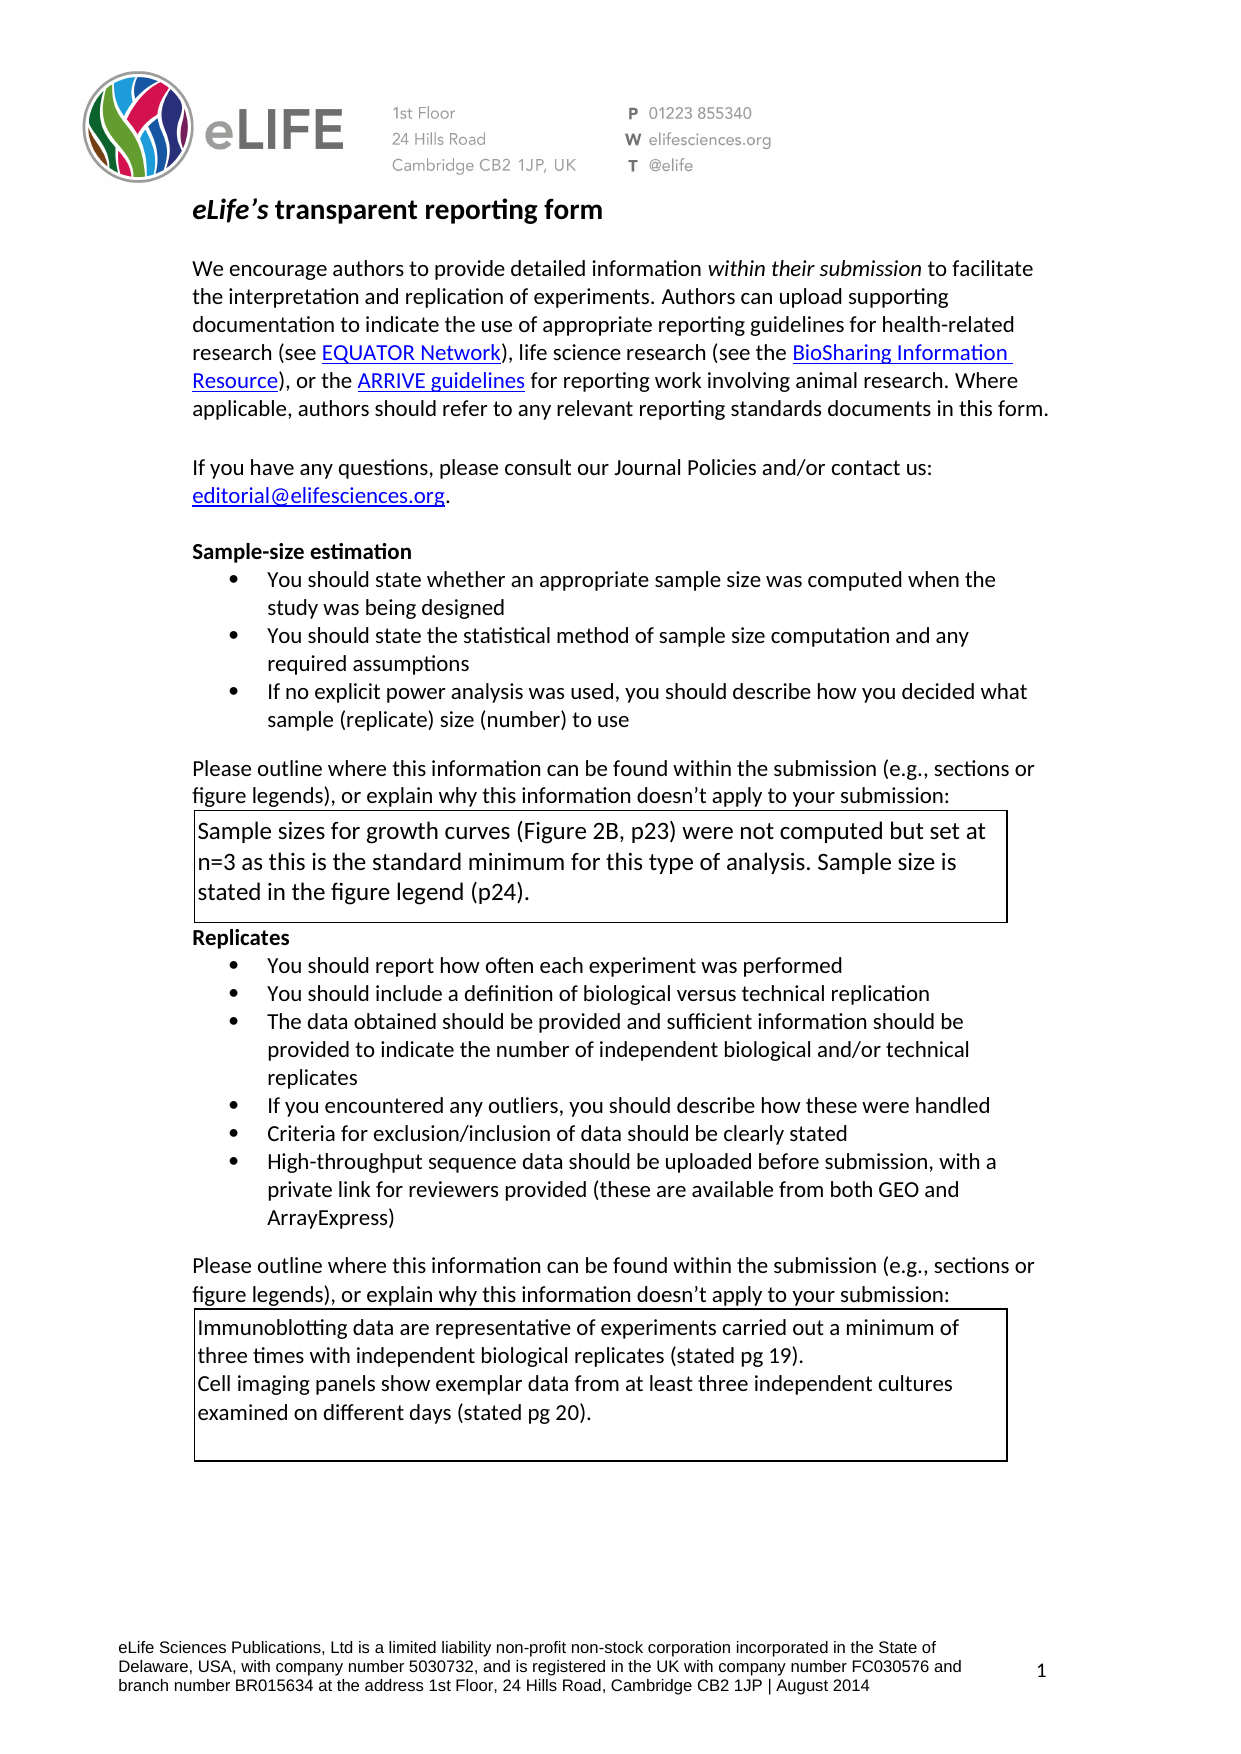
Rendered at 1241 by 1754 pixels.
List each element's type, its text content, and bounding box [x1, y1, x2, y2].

list You should state the statistical method of sample size computation and any required assumptions [229, 621, 1053, 677]
list You should state whether an appropriate sample size was computed when the study was being designed [229, 565, 1053, 621]
list High-throughput sequence data should be uploaded before submission, with a private link for reviewers provided (these are available from both GEO and ArrayExpress) [229, 1147, 1053, 1231]
text eLife’s transparent reporting form [192, 191, 1053, 226]
picture [73, 59, 784, 191]
list Criteria for exclusion/inclusion of data should be clearly stated [229, 1119, 1053, 1147]
list The data obtained should be provided and sufficient information should be provided to indicate the number of independent biological and/or technical replicates [229, 1007, 1053, 1091]
list You should report how often each experiment was performed [229, 951, 1053, 979]
text Cell imaging panels show exemplar data from at least three independent cultures examined on different days (stated pg 20). [197, 1369, 1004, 1426]
list You should include a definition of biological versus technical replication [229, 979, 1053, 1007]
list If you encountered any outliers, you should describe how these were handled [229, 1091, 1053, 1119]
text We encourage authors to provide detailed information within their submission to facilitate the interpretation and replication of experiments. Authors can upload supporting documentation to indicate the use of appropriate reporting guidelines for health-related research (see EQUATOR Network), life science research (see the BioSharing Information Resource), or the ARRIVE guidelines for reporting work involving animal research. Where applicable, authors should refer to any relevant reporting standards documents in this form. [192, 254, 1053, 423]
list If no explicit power analysis was used, you should describe how you decided what sample (replicate) size (number) to use [229, 677, 1053, 733]
text Sample sizes for growth curves (Figure 2B, p23) were not computed but set at n=3 as this is the standard minimum for this type of analysis. Sample size is stated in the figure legend (p24). [195, 813, 1006, 909]
text Replicates [192, 838, 1053, 951]
text Sample-size estimation [192, 537, 1053, 565]
text Immunoblotting data are representative of experiments carried out a minimum of three times with independent biological replicates (stated pg 19). [195, 1311, 1006, 1369]
text If you have any questions, please consult our Journal Policies and/or contact us: editorial@elifesciences.org. [192, 453, 1053, 509]
